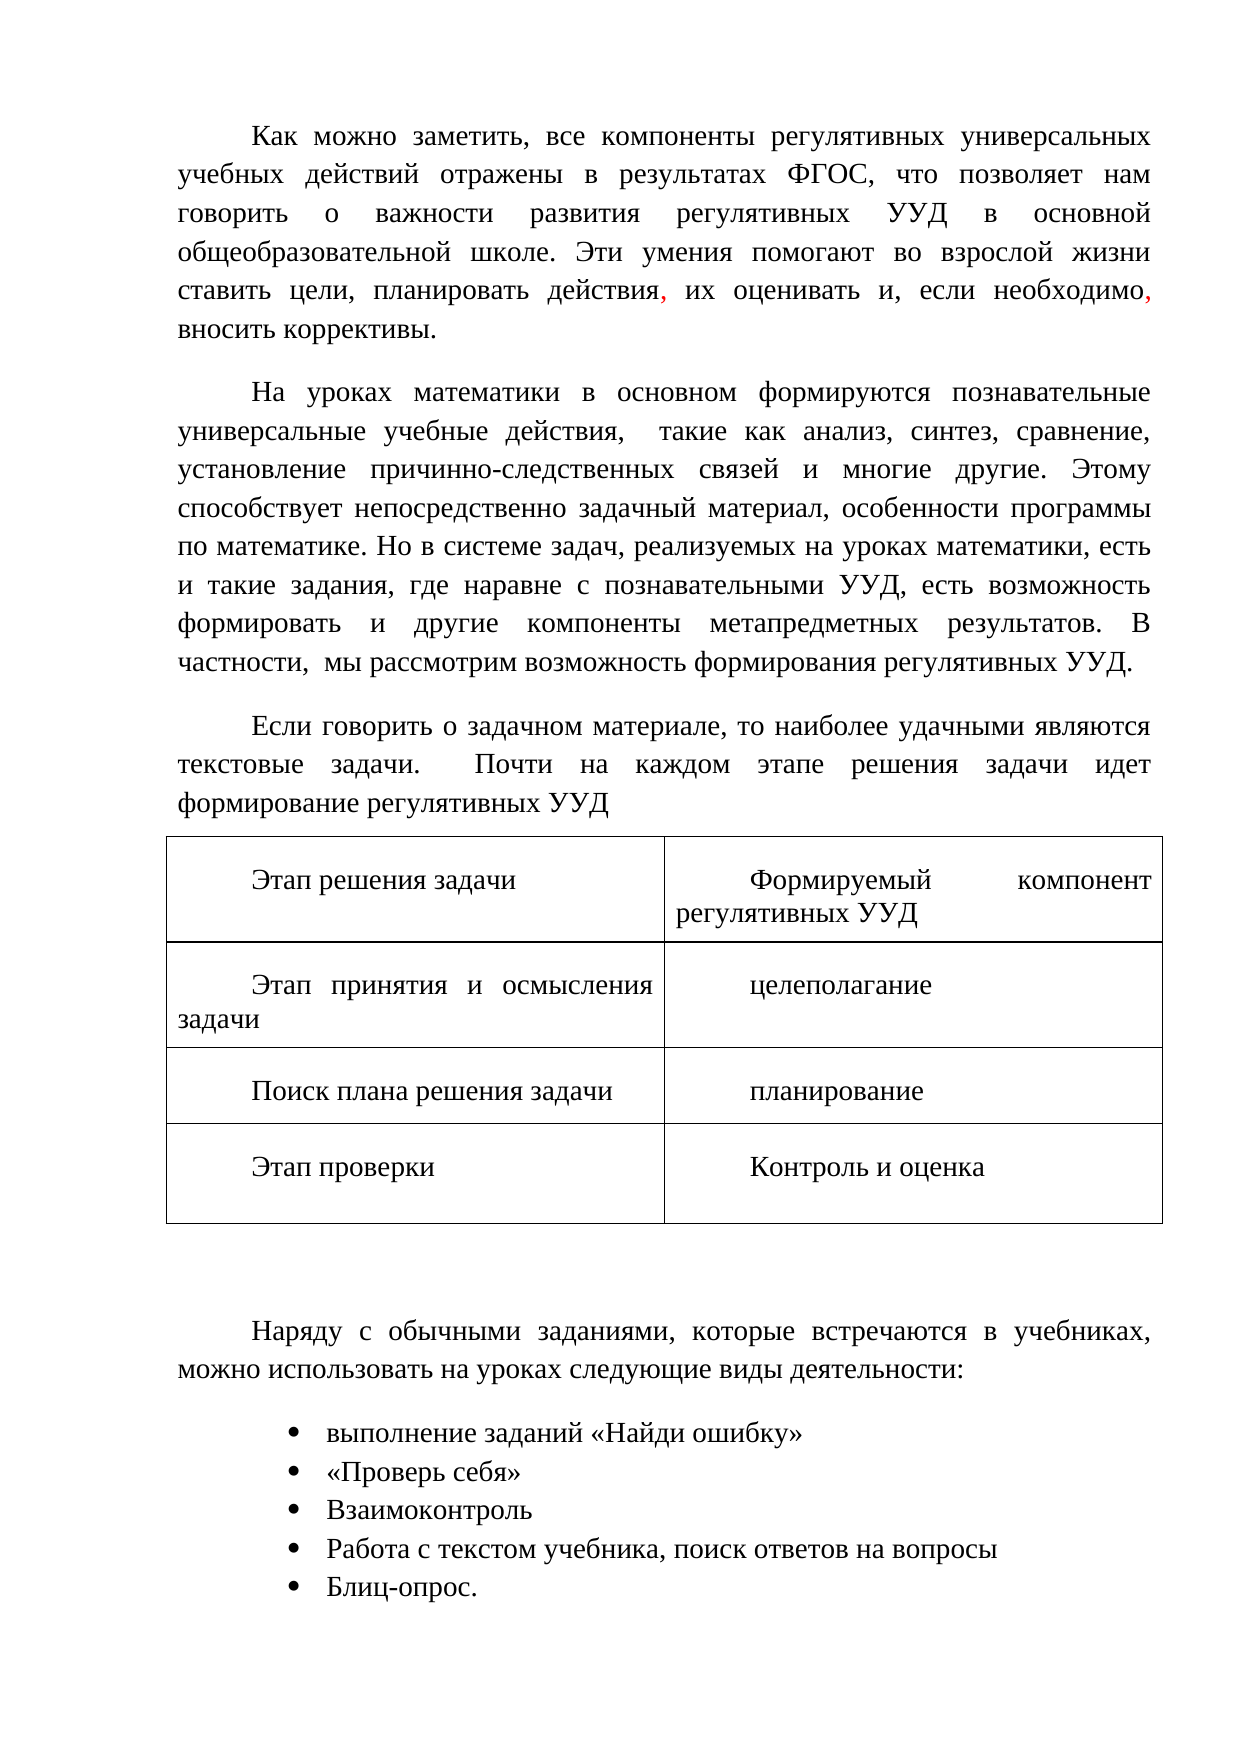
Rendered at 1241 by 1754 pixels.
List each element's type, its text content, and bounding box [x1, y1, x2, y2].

list выполнение заданий «Найди ошибку» [288, 1415, 1152, 1449]
text На уроках математики в основном формируются познавательные универсальные учебные действия, такие как анализ, синтез, сравнение, установление причинно-следственных связей и многие другие. Этому способствует непосредственно задачный материал, особенности программы по математике. Но в системе задач, реализуемых на уроках математики, есть и такие задания, где наравне с познавательными УУД, есть возможность формировать и другие компоненты метапредметных результатов. В частности, мы рассмотрим возможность формирования регулятивных УУД. [177, 374, 1152, 678]
list Блиц-опрос. [288, 1569, 1152, 1603]
list «Проверь себя» [288, 1454, 1152, 1487]
table_header Этап решения задачи [167, 837, 664, 941]
text Наряду с обычными заданиями, которые встречаются в учебниках, можно использовать на уроках следующие виды деятельности: [177, 1313, 1152, 1385]
table_cell планирование [665, 1048, 1162, 1123]
table_cell целеполагание [665, 943, 1162, 1047]
table_cell Этап принятия и осмысления задачи [167, 943, 664, 1047]
list Работа с текстом учебника, поиск ответов на вопросы [288, 1531, 1152, 1564]
list Взаимоконтроль [288, 1492, 1152, 1526]
text Как можно заметить, все компоненты регулятивных универсальных учебных действий отражены в результатах ФГОС, что позволяет нам говорить о важности развития регулятивных УУД в основной общеобразовательной школе. Эти умения помогают во взрослой жизни ставить цели, планировать действия, их оценивать и, если необходимо, вносить коррективы. [177, 118, 1152, 344]
text Если говорить о задачном материале, то наиболее удачными являются текстовые задачи. Почти на каждом этапе решения задачи идет формирование регулятивных УУД [177, 708, 1152, 818]
table_header Формируемый компонент регулятивных УУД [665, 837, 1162, 941]
table_cell Поиск плана решения задачи [167, 1048, 664, 1123]
table_cell Этап проверки [167, 1124, 664, 1223]
table_cell Контроль и оценка [665, 1124, 1162, 1223]
